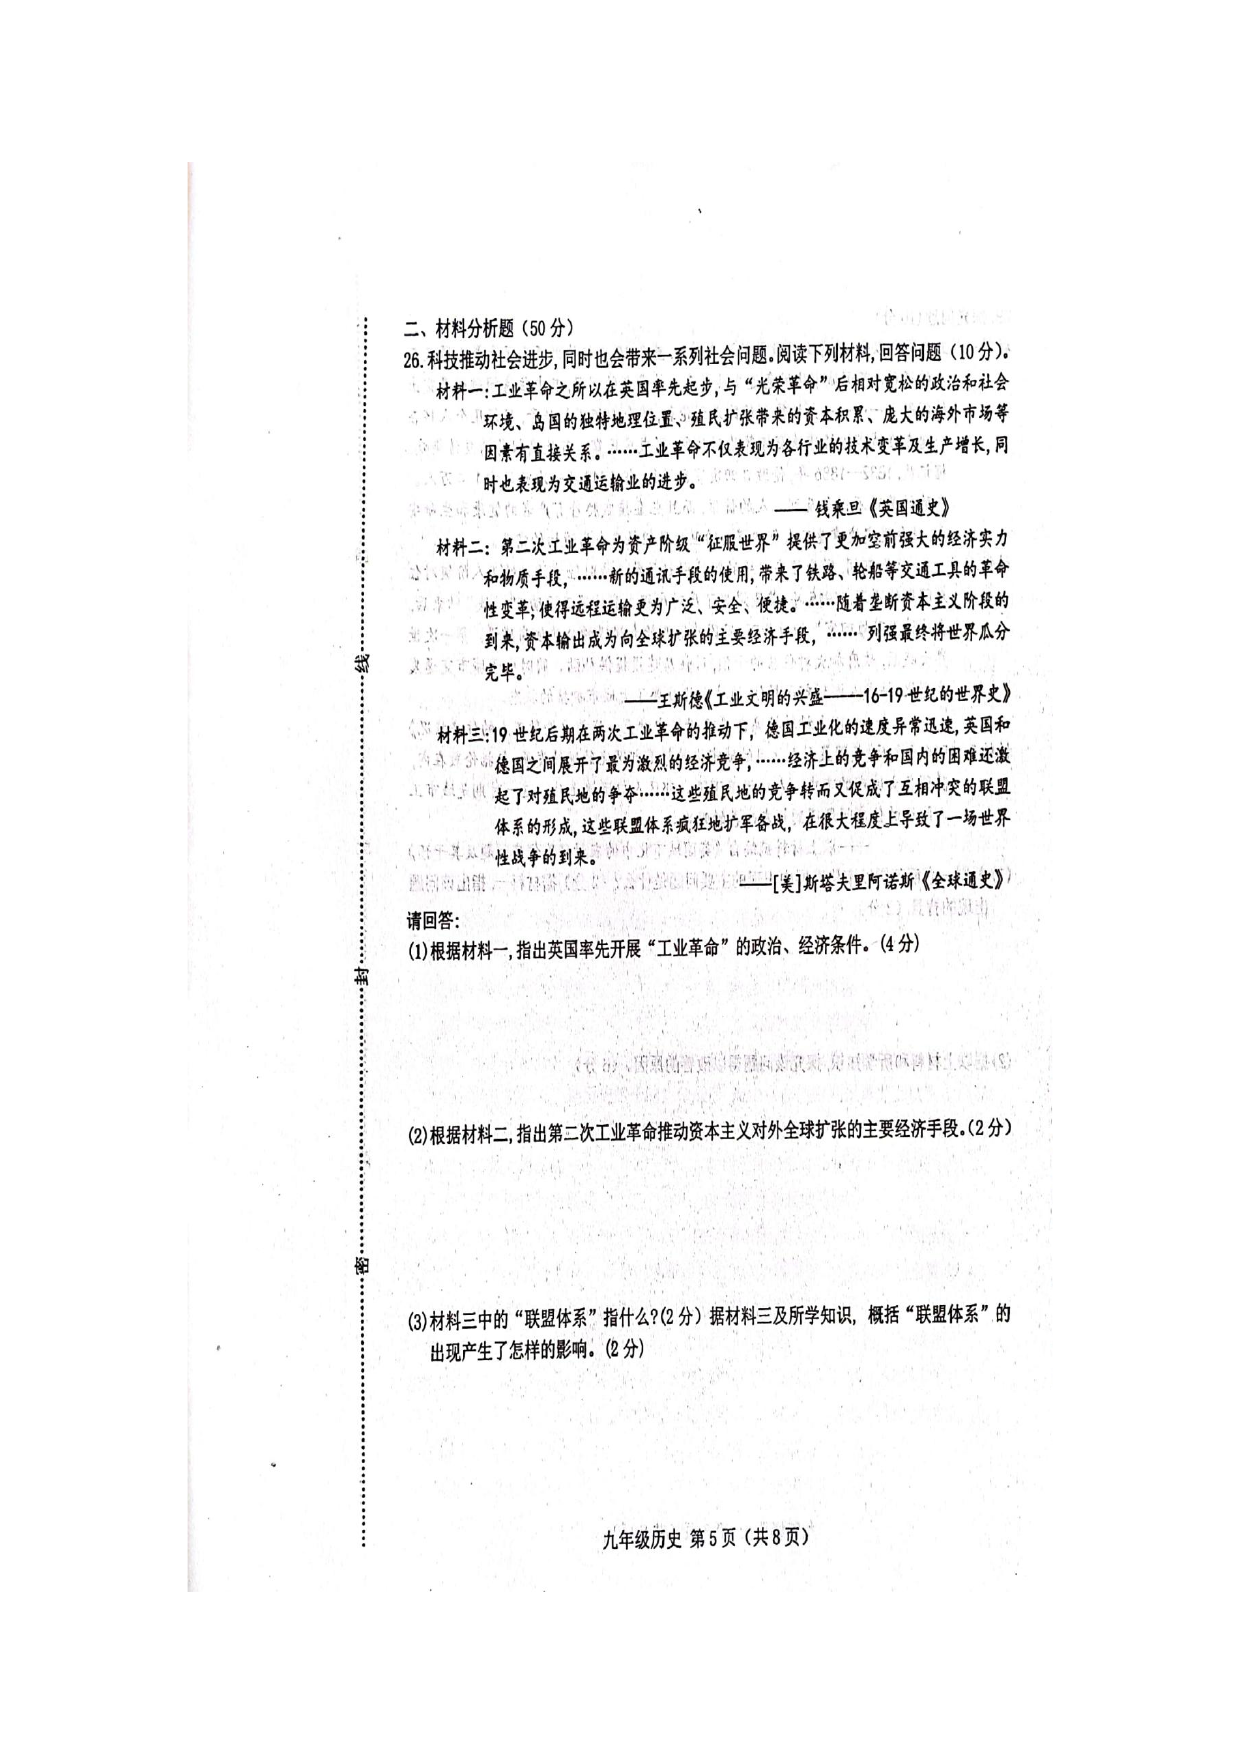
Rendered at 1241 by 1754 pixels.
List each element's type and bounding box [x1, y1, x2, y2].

picture [187, 162, 1053, 1592]
